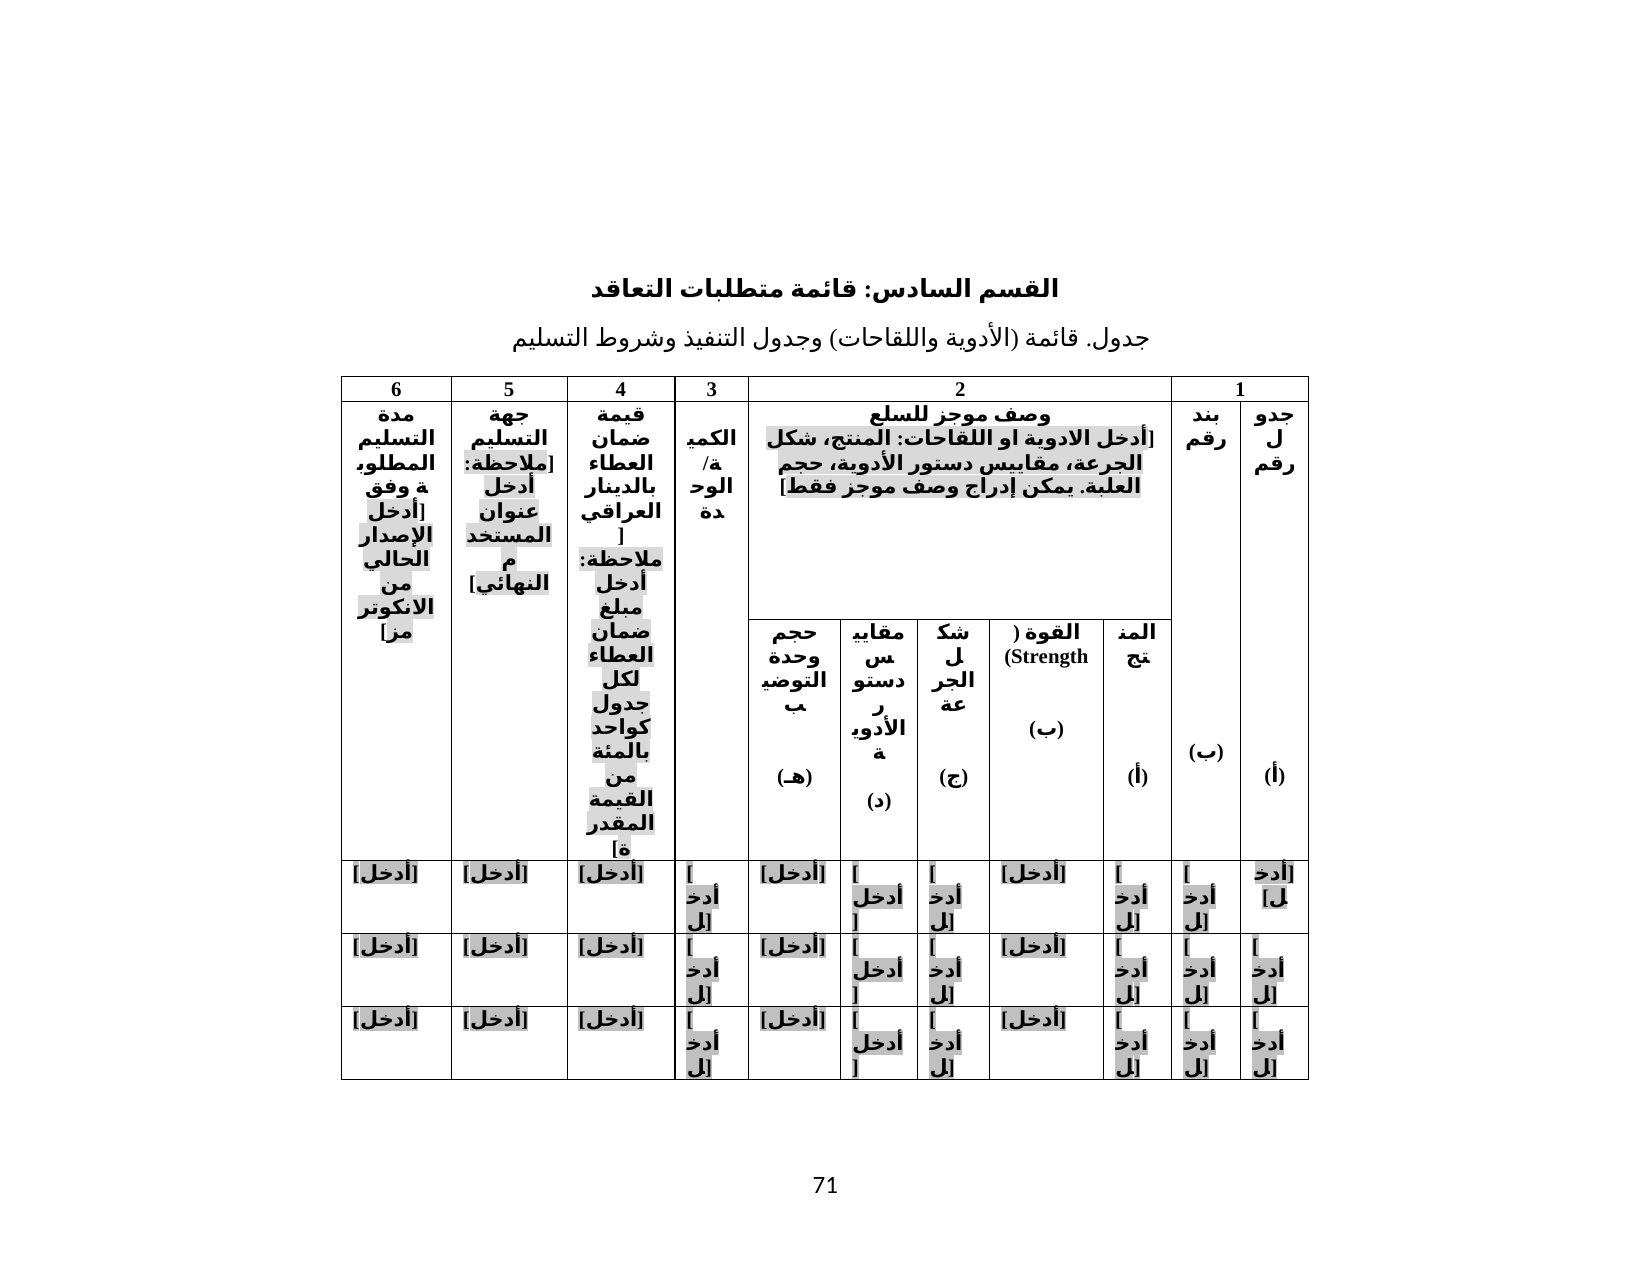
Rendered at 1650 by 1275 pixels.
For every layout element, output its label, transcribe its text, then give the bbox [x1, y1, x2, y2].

table_cell وصف موجز للسلع [أدخل الادوية او اللقاحات: المنتج، شكل الجرعة، مقاييس دستور الأدوية، حجم العلبة. يمكن إدراج وصف موجز فقط] [749, 402, 1171, 619]
table_cell [أدخل] [342, 861, 451, 933]
table_cell [أدخل] [1172, 861, 1240, 933]
table_header 4 [568, 377, 674, 401]
table_cell [أدخل] [859, 934, 917, 1006]
table_cell [أدخل] [859, 1007, 917, 1079]
table_cell [أدخل] [568, 1007, 674, 1079]
table_header 2 [749, 377, 1171, 401]
table_cell [أدخل] [936, 1007, 989, 1079]
table_cell [أدخل] [1241, 861, 1308, 933]
table_header 3 [676, 377, 748, 401]
table_cell الكمية/ الوحدة [676, 402, 748, 859]
text القسم السادس: قائمة متطلبات التعاقد [180, 274, 1470, 302]
text جدول. قائمة (الأدوية واللقاحات) وجدول التنفيذ وشروط التسليم [180, 323, 1470, 352]
table_cell [أدخل] [1104, 861, 1171, 933]
table_cell [أدخل] [452, 861, 567, 933]
table_header 1 [1172, 377, 1308, 401]
table_cell [أدخل] [693, 934, 748, 1006]
table_cell [أدخل] [676, 861, 748, 933]
table_cell [أدخل] [1122, 934, 1171, 1006]
table_cell جدول رقم (أ) [1241, 402, 1308, 859]
table_cell [أدخل] [841, 861, 917, 933]
table_cell [أدخل] [1190, 1007, 1240, 1079]
table_cell [أدخل] [918, 861, 989, 933]
table_cell [أدخل] [1190, 934, 1240, 1006]
table_cell [أدخل] [452, 1007, 567, 1079]
table_cell [أدخل] [568, 934, 674, 1006]
table_cell [أدخل] [990, 1007, 1103, 1079]
table_header 6 [342, 377, 451, 401]
table_cell [أدخل] [568, 861, 674, 933]
table_cell [أدخل] [936, 934, 989, 1006]
table_cell [أدخل] [1259, 934, 1308, 1006]
table_cell [أدخل] [749, 934, 840, 1006]
table_cell مقاييس دستور الأدوية (د) [841, 620, 917, 859]
table_cell [أدخل] [990, 861, 1103, 933]
table_cell [أدخل] [749, 1007, 840, 1079]
table_cell [أدخل] [990, 934, 1103, 1006]
table_cell حجم وحدة التوضيب (هـ) [749, 620, 840, 859]
table_cell [أدخل] [342, 934, 451, 1006]
table_cell مدة التسليم المطلوبة وفق [أدخل الإصدار الحالي من الانكوترمز] [342, 402, 451, 859]
table_cell شكل الجرعة (ج) [918, 620, 989, 859]
table_cell [أدخل] [452, 934, 567, 1006]
table_cell [أدخل] [1259, 1007, 1308, 1079]
table_cell المنتج (أ) [1104, 620, 1171, 859]
table_cell القوة (Strength) (ب) [990, 620, 1103, 859]
table_cell [أدخل] [749, 861, 840, 933]
table_cell [أدخل] [693, 1007, 748, 1079]
table_cell جهة التسليم [ملاحظة: أدخل عنوان المستخدم النهائي] [452, 402, 567, 859]
table_cell [أدخل] [1122, 1007, 1171, 1079]
table_cell بند رقم (ب) [1172, 402, 1240, 859]
table_header 5 [452, 377, 567, 401]
table_cell [أدخل] [342, 1007, 451, 1079]
table_cell قيمة ضمان العطاء بالدينار العراقي [ملاحظة: أدخل مبلغ ضمان العطاء لكل جدول كواحد بالمئة من القيمة المقدرة] [568, 402, 674, 859]
